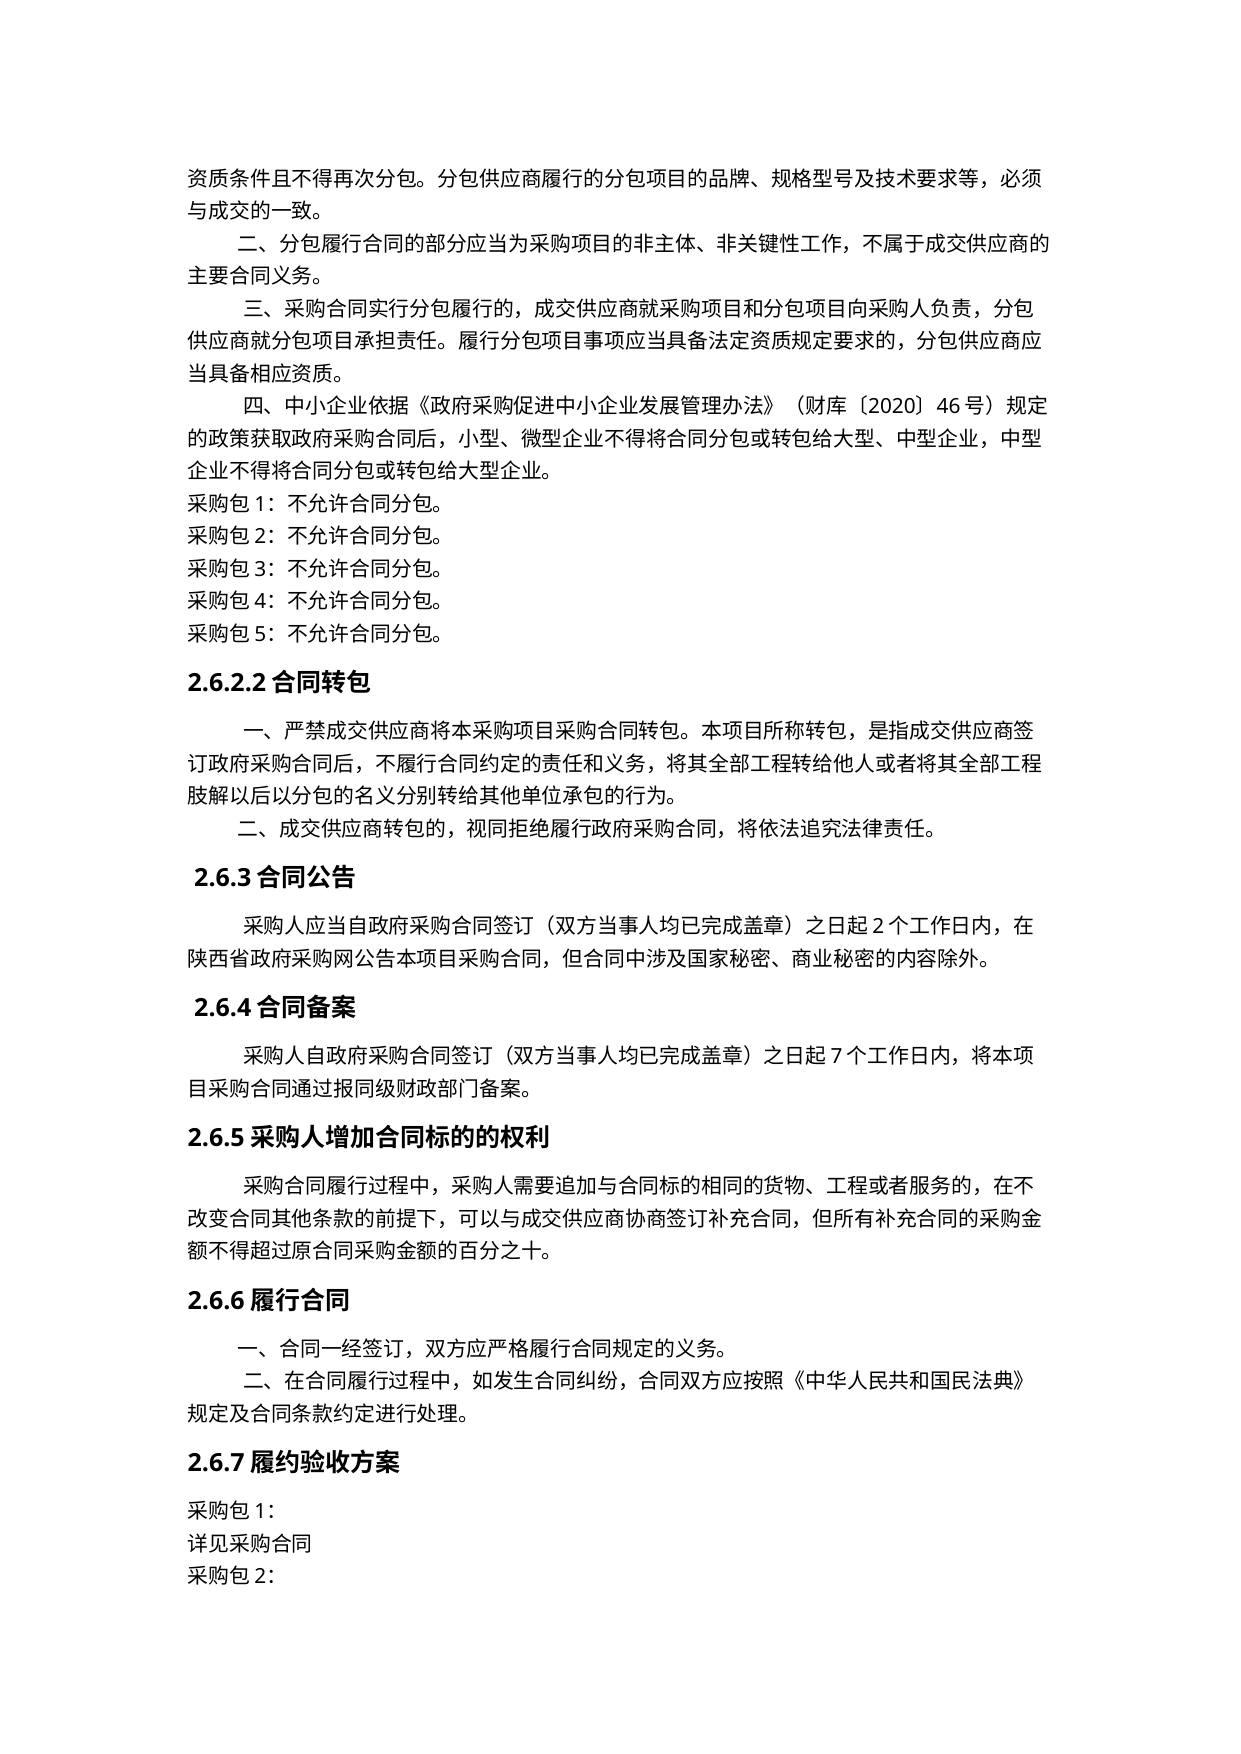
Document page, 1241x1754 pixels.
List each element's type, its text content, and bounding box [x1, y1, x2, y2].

text 采购包1： [187, 1494, 1053, 1527]
text 2.6.6履行合同 [187, 1267, 1053, 1332]
text 采购包1：不允许合同分包。 [187, 487, 1053, 519]
text 四、中小企业依据《政府采购促进中小企业发展管理办法》（财库〔2020〕46号）规定的政策获取政府采购合同后，小型、微型企业不得将合同分包或转包给大型、中型企业，中型企业不得将合同分包或转包给大型企业。 [187, 389, 1053, 487]
text 详见采购合同 [187, 1527, 1053, 1559]
text 采购包3：不允许合同分包。 [187, 552, 1053, 584]
text 2.6.2.2合同转包 [187, 649, 1053, 714]
text 采购合同履行过程中，采购人需要追加与合同标的相同的货物、工程或者服务的，在不改变合同其他条款的前提下，可以与成交供应商协商签订补充合同，但所有补充合同的采购金额不得超过原合同采购金额的百分之十。 [187, 1169, 1053, 1267]
text 一、严禁成交供应商将本采购项目采购合同转包。本项目所称转包，是指成交供应商签订政府采购合同后，不履行合同约定的责任和义务，将其全部工程转给他人或者将其全部工程肢解以后以分包的名义分别转给其他单位承包的行为。 [187, 714, 1053, 812]
text 二、分包履行合同的部分应当为采购项目的非主体、非关键性工作，不属于成交供应商的主要合同义务。 [187, 227, 1053, 292]
text 三、采购合同实行分包履行的，成交供应商就采购项目和分包项目向采购人负责，分包供应商就分包项目承担责任。履行分包项目事项应当具备法定资质规定要求的，分包供应商应当具备相应资质。 [187, 292, 1053, 389]
text 二、成交供应商转包的，视同拒绝履行政府采购合同，将依法追究法律责任。 [187, 812, 1053, 844]
text 2.6.3合同公告 [187, 844, 1053, 909]
text 2.6.5采购人增加合同标的的权利 [187, 1104, 1053, 1169]
text 2.6.4合同备案 [187, 974, 1053, 1039]
text 采购人自政府采购合同签订（双方当事人均已完成盖章）之日起7个工作日内，将本项目采购合同通过报同级财政部门备案。 [187, 1039, 1053, 1104]
text 一、合同一经签订，双方应严格履行合同规定的义务。 [187, 1332, 1053, 1364]
text 采购包4：不允许合同分包。 [187, 584, 1053, 617]
text 2.6.7履约验收方案 [187, 1429, 1053, 1494]
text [187, 162, 1053, 227]
text 采购包5：不允许合同分包。 [187, 617, 1053, 649]
text 采购包2： [187, 1559, 1053, 1592]
text 采购包2：不允许合同分包。 [187, 519, 1053, 552]
text 采购人应当自政府采购合同签订（双方当事人均已完成盖章）之日起2个工作日内，在陕西省政府采购网公告本项目采购合同，但合同中涉及国家秘密、商业秘密的内容除外。 [187, 909, 1053, 974]
text 二、在合同履行过程中，如发生合同纠纷，合同双方应按照《中华人民共和国民法典》规定及合同条款约定进行处理。 [187, 1364, 1053, 1429]
